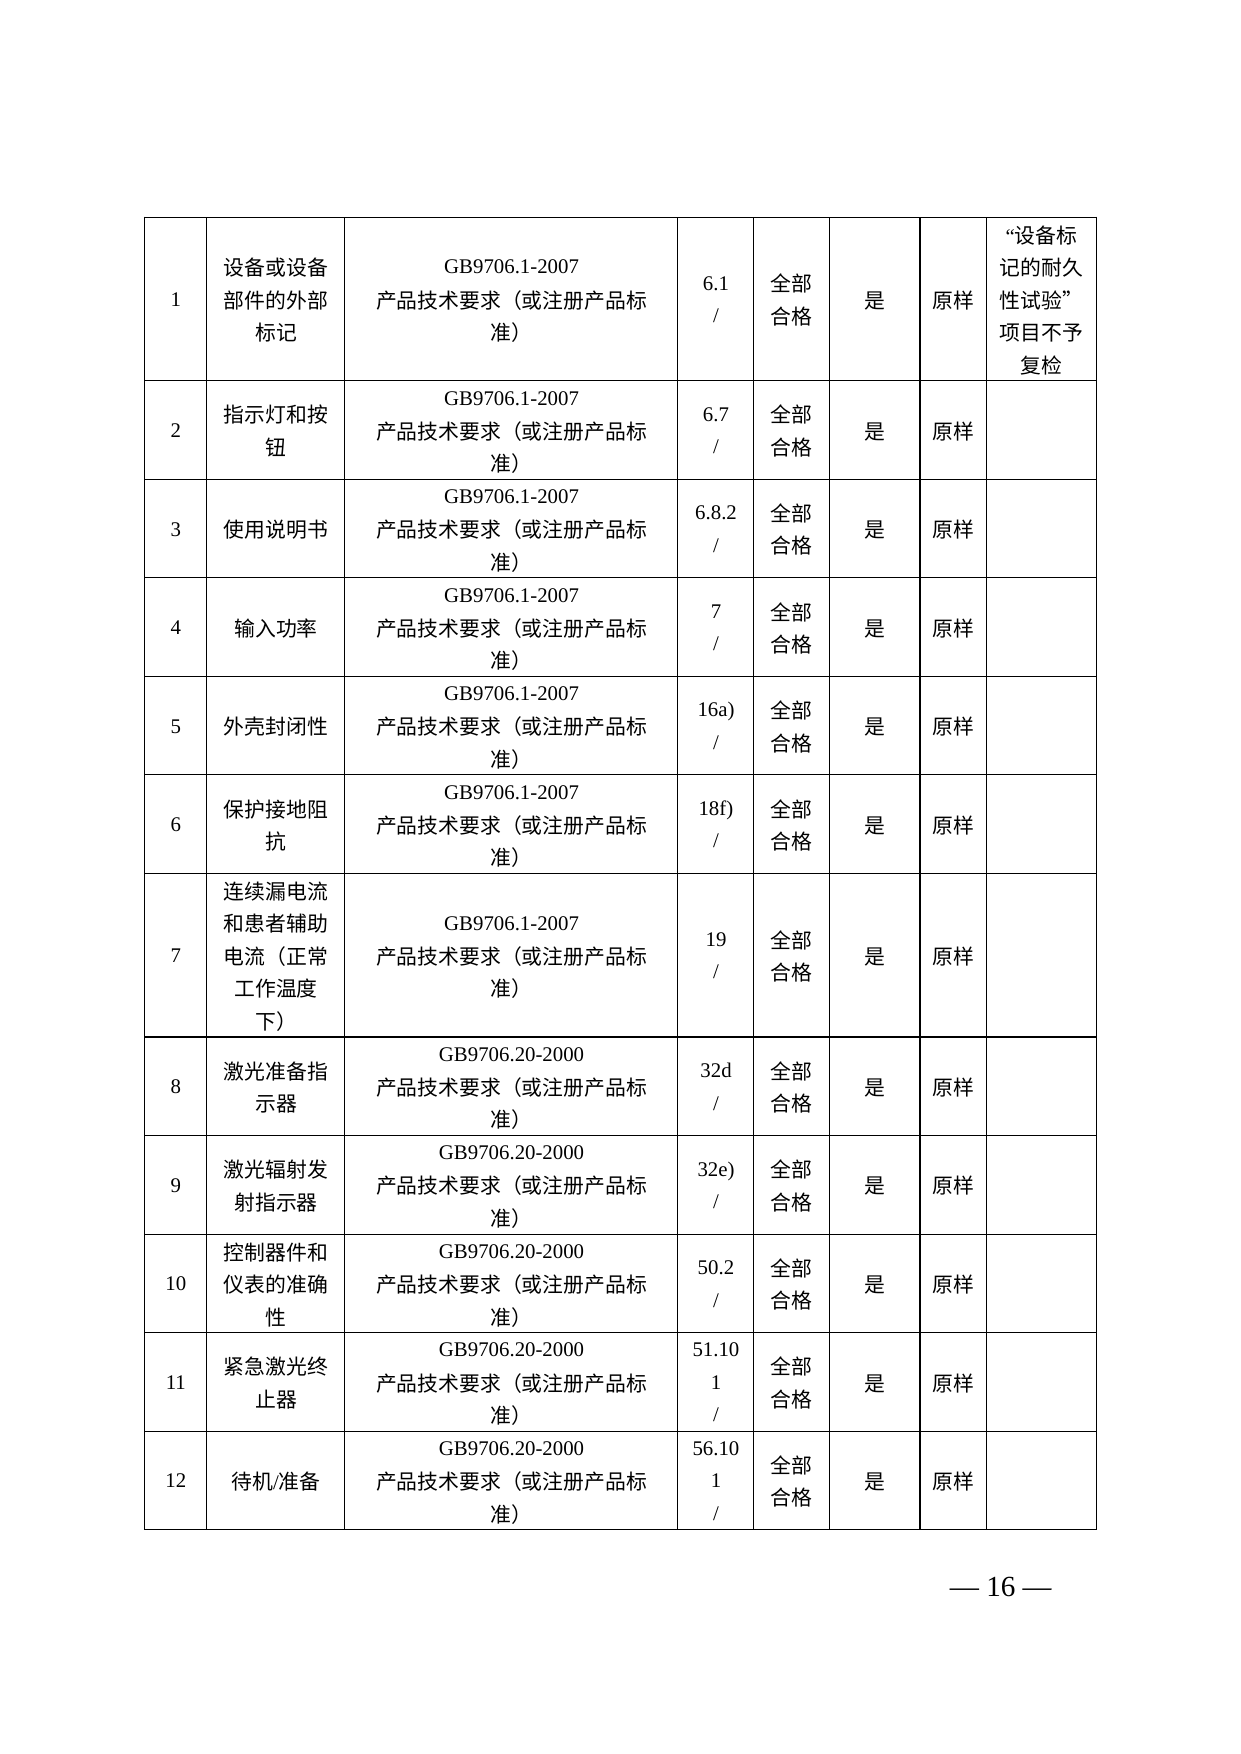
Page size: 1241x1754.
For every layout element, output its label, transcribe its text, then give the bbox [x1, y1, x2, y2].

table_cell 6 [145, 775, 206, 873]
table_cell 是 [830, 775, 919, 873]
table_cell 原样 [921, 480, 986, 577]
table_cell 7 / [678, 578, 753, 676]
table_cell 是 [830, 381, 919, 479]
table_cell 原样 [921, 874, 986, 1036]
table_cell 原样 [921, 1038, 986, 1135]
table_cell 指示灯和按钮 [207, 381, 344, 479]
table_cell GB9706.20-2000 产品技术要求（或注册产品标准） [345, 1432, 677, 1529]
table_cell 连续漏电流和患者辅助电流（正常工作温度下） [207, 874, 344, 1036]
table_cell GB9706.1-2007 产品技术要求（或注册产品标准） [345, 218, 677, 380]
table_cell 原样 [921, 1333, 986, 1431]
table_cell 全部合格 [754, 381, 829, 479]
table_cell GB9706.1-2007 产品技术要求（或注册产品标准） [345, 381, 677, 479]
table_cell 11 [145, 1333, 206, 1431]
table_cell [987, 1038, 1096, 1135]
table_cell “设备标记的耐久性试验”项目不予复检 [987, 218, 1096, 380]
table_cell 是 [830, 1136, 919, 1233]
table_cell 5 [145, 677, 206, 774]
table_cell 56.101 / [678, 1432, 753, 1529]
table_cell 是 [830, 578, 919, 676]
table_cell 6.7 / [678, 381, 753, 479]
table_cell 控制器件和仪表的准确性 [207, 1235, 344, 1332]
table_cell [987, 874, 1096, 1036]
table_cell GB9706.1-2007 产品技术要求（或注册产品标准） [345, 874, 677, 1036]
table_cell GB9706.1-2007 产品技术要求（或注册产品标准） [345, 775, 677, 873]
table_cell [987, 1136, 1096, 1233]
table_cell 设备或设备部件的外部标记 [207, 218, 344, 380]
table_cell GB9706.1-2007 产品技术要求（或注册产品标准） [345, 480, 677, 577]
table_cell [987, 578, 1096, 676]
table_cell 32d / [678, 1038, 753, 1135]
table_cell 全部合格 [754, 1136, 829, 1233]
table_cell 输入功率 [207, 578, 344, 676]
table_cell 1 [145, 218, 206, 380]
table_cell 原样 [921, 1432, 986, 1529]
table_cell [987, 1333, 1096, 1431]
table_cell 全部合格 [754, 1432, 829, 1529]
table_cell 原样 [921, 381, 986, 479]
table_cell 原样 [921, 578, 986, 676]
table_cell 全部合格 [754, 218, 829, 380]
table_cell 50.2 / [678, 1235, 753, 1332]
table_cell GB9706.1-2007 产品技术要求（或注册产品标准） [345, 677, 677, 774]
table_cell 4 [145, 578, 206, 676]
table_cell 是 [830, 1432, 919, 1529]
table_cell 2 [145, 381, 206, 479]
table_cell 全部合格 [754, 578, 829, 676]
table_cell 18f) / [678, 775, 753, 873]
table_cell 全部合格 [754, 677, 829, 774]
table_cell 原样 [921, 218, 986, 380]
table_cell 全部合格 [754, 1333, 829, 1431]
table_cell 全部合格 [754, 775, 829, 873]
table_cell 是 [830, 1333, 919, 1431]
table_cell GB9706.20-2000 产品技术要求（或注册产品标准） [345, 1038, 677, 1135]
table_cell GB9706.20-2000 产品技术要求（或注册产品标准） [345, 1333, 677, 1431]
table_cell 19 / [678, 874, 753, 1036]
table_cell 8 [145, 1038, 206, 1135]
table_cell 激光辐射发射指示器 [207, 1136, 344, 1233]
table_cell 16a) / [678, 677, 753, 774]
table_cell [987, 1235, 1096, 1332]
table_cell [987, 1432, 1096, 1529]
table_cell 全部合格 [754, 1235, 829, 1332]
table_cell 6.1 / [678, 218, 753, 380]
table_cell 全部合格 [754, 874, 829, 1036]
table_cell 保护接地阻抗 [207, 775, 344, 873]
table_cell 激光准备指示器 [207, 1038, 344, 1135]
table_cell 全部合格 [754, 480, 829, 577]
table_cell 原样 [921, 1235, 986, 1332]
table_cell 是 [830, 218, 919, 380]
table_cell 是 [830, 874, 919, 1036]
table_cell 紧急激光终止器 [207, 1333, 344, 1431]
table_cell 9 [145, 1136, 206, 1233]
table_cell 是 [830, 1235, 919, 1332]
table_cell 原样 [921, 1136, 986, 1233]
table_cell 12 [145, 1432, 206, 1529]
table_cell 6.8.2 / [678, 480, 753, 577]
table_cell 待机/准备 [207, 1432, 344, 1529]
table_cell 是 [830, 677, 919, 774]
table_cell GB9706.20-2000 产品技术要求（或注册产品标准） [345, 1136, 677, 1233]
table_cell 原样 [921, 677, 986, 774]
table_cell 10 [145, 1235, 206, 1332]
table_cell 使用说明书 [207, 480, 344, 577]
table_cell GB9706.1-2007 产品技术要求（或注册产品标准） [345, 578, 677, 676]
table_cell 是 [830, 1038, 919, 1135]
table_cell [987, 480, 1096, 577]
table_cell [987, 677, 1096, 774]
table_cell 7 [145, 874, 206, 1036]
table_cell 3 [145, 480, 206, 577]
table_cell 51.101 / [678, 1333, 753, 1431]
table_cell 全部合格 [754, 1038, 829, 1135]
table_cell 外壳封闭性 [207, 677, 344, 774]
table_cell GB9706.20-2000 产品技术要求（或注册产品标准） [345, 1235, 677, 1332]
table_cell [987, 775, 1096, 873]
table_cell 是 [830, 480, 919, 577]
table_cell 原样 [921, 775, 986, 873]
table_cell [987, 381, 1096, 479]
table_cell 32e) / [678, 1136, 753, 1233]
